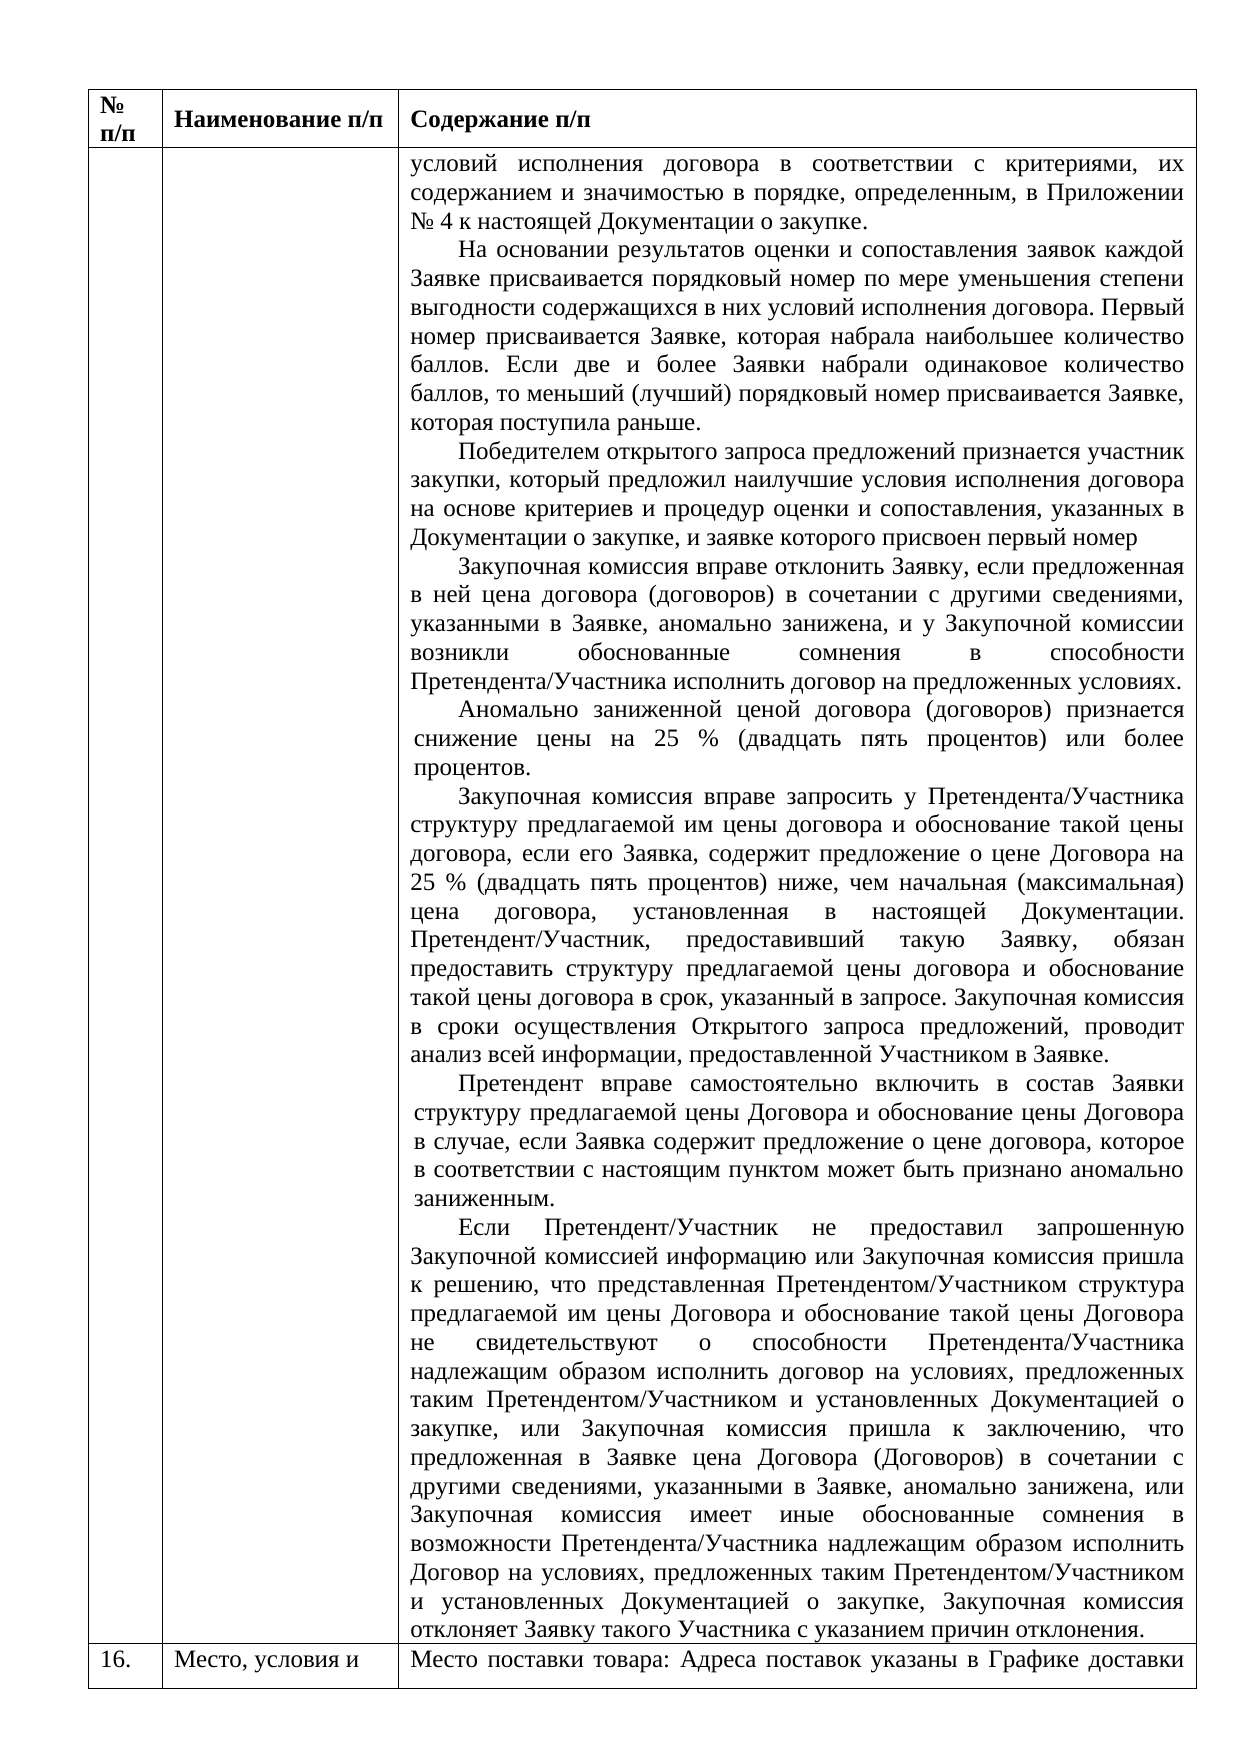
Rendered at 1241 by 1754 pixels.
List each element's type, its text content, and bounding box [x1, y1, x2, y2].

table_header Наименование п/п [163, 90, 398, 147]
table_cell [163, 148, 398, 1643]
table_cell [89, 1644, 162, 1688]
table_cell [163, 1644, 398, 1688]
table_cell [399, 1644, 1196, 1688]
table_cell [89, 148, 162, 1643]
table_header Содержание п/п [399, 90, 1196, 147]
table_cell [399, 148, 1196, 1643]
table_header № п/п [89, 90, 162, 147]
